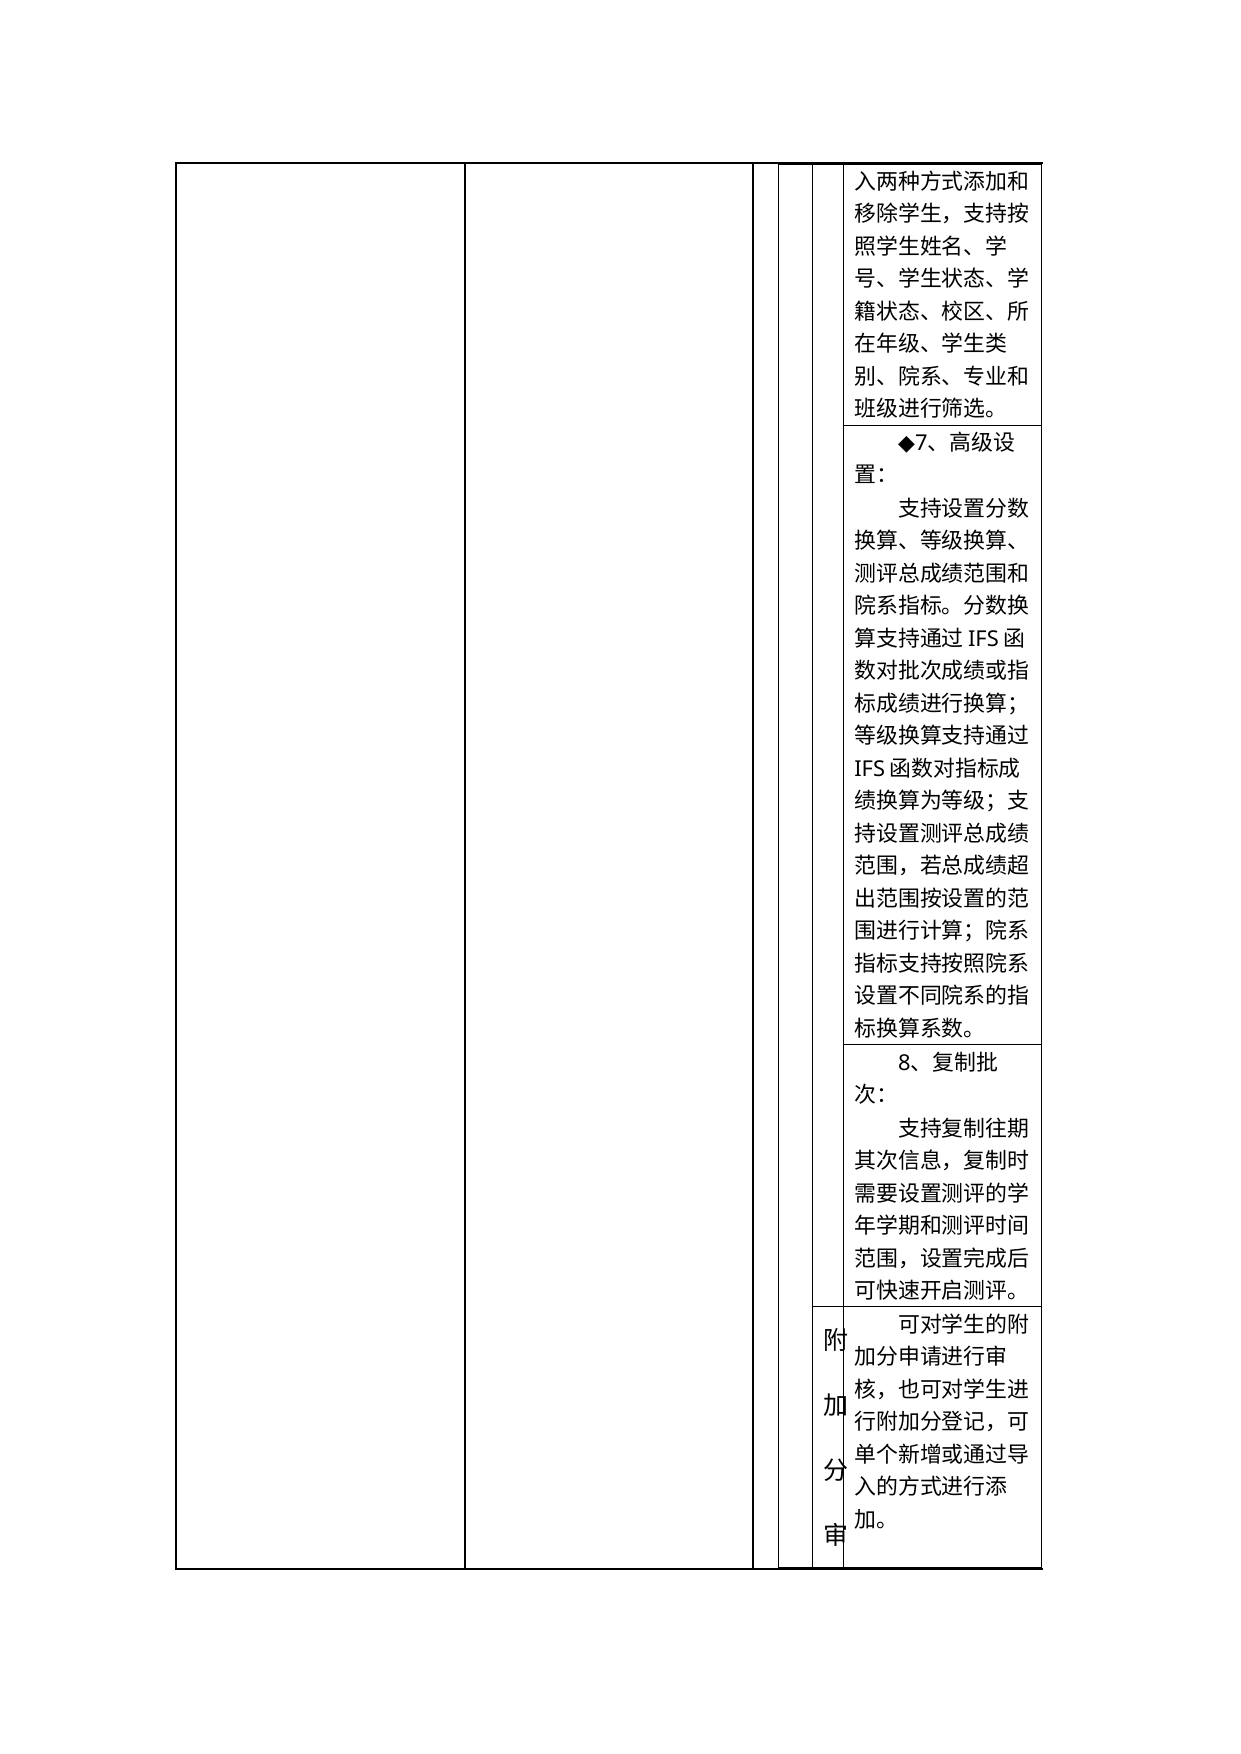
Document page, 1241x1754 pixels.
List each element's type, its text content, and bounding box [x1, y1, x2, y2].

table_cell [844, 426, 1041, 1044]
table_cell [466, 164, 752, 1568]
table_cell [754, 164, 778, 1568]
table_cell [844, 165, 1041, 425]
table_cell [779, 165, 812, 1567]
table_cell [813, 165, 843, 1306]
table_cell 1 [177, 164, 464, 1568]
table_cell [813, 1307, 843, 1567]
table_cell [844, 1307, 1041, 1567]
table_cell [844, 1045, 1041, 1306]
